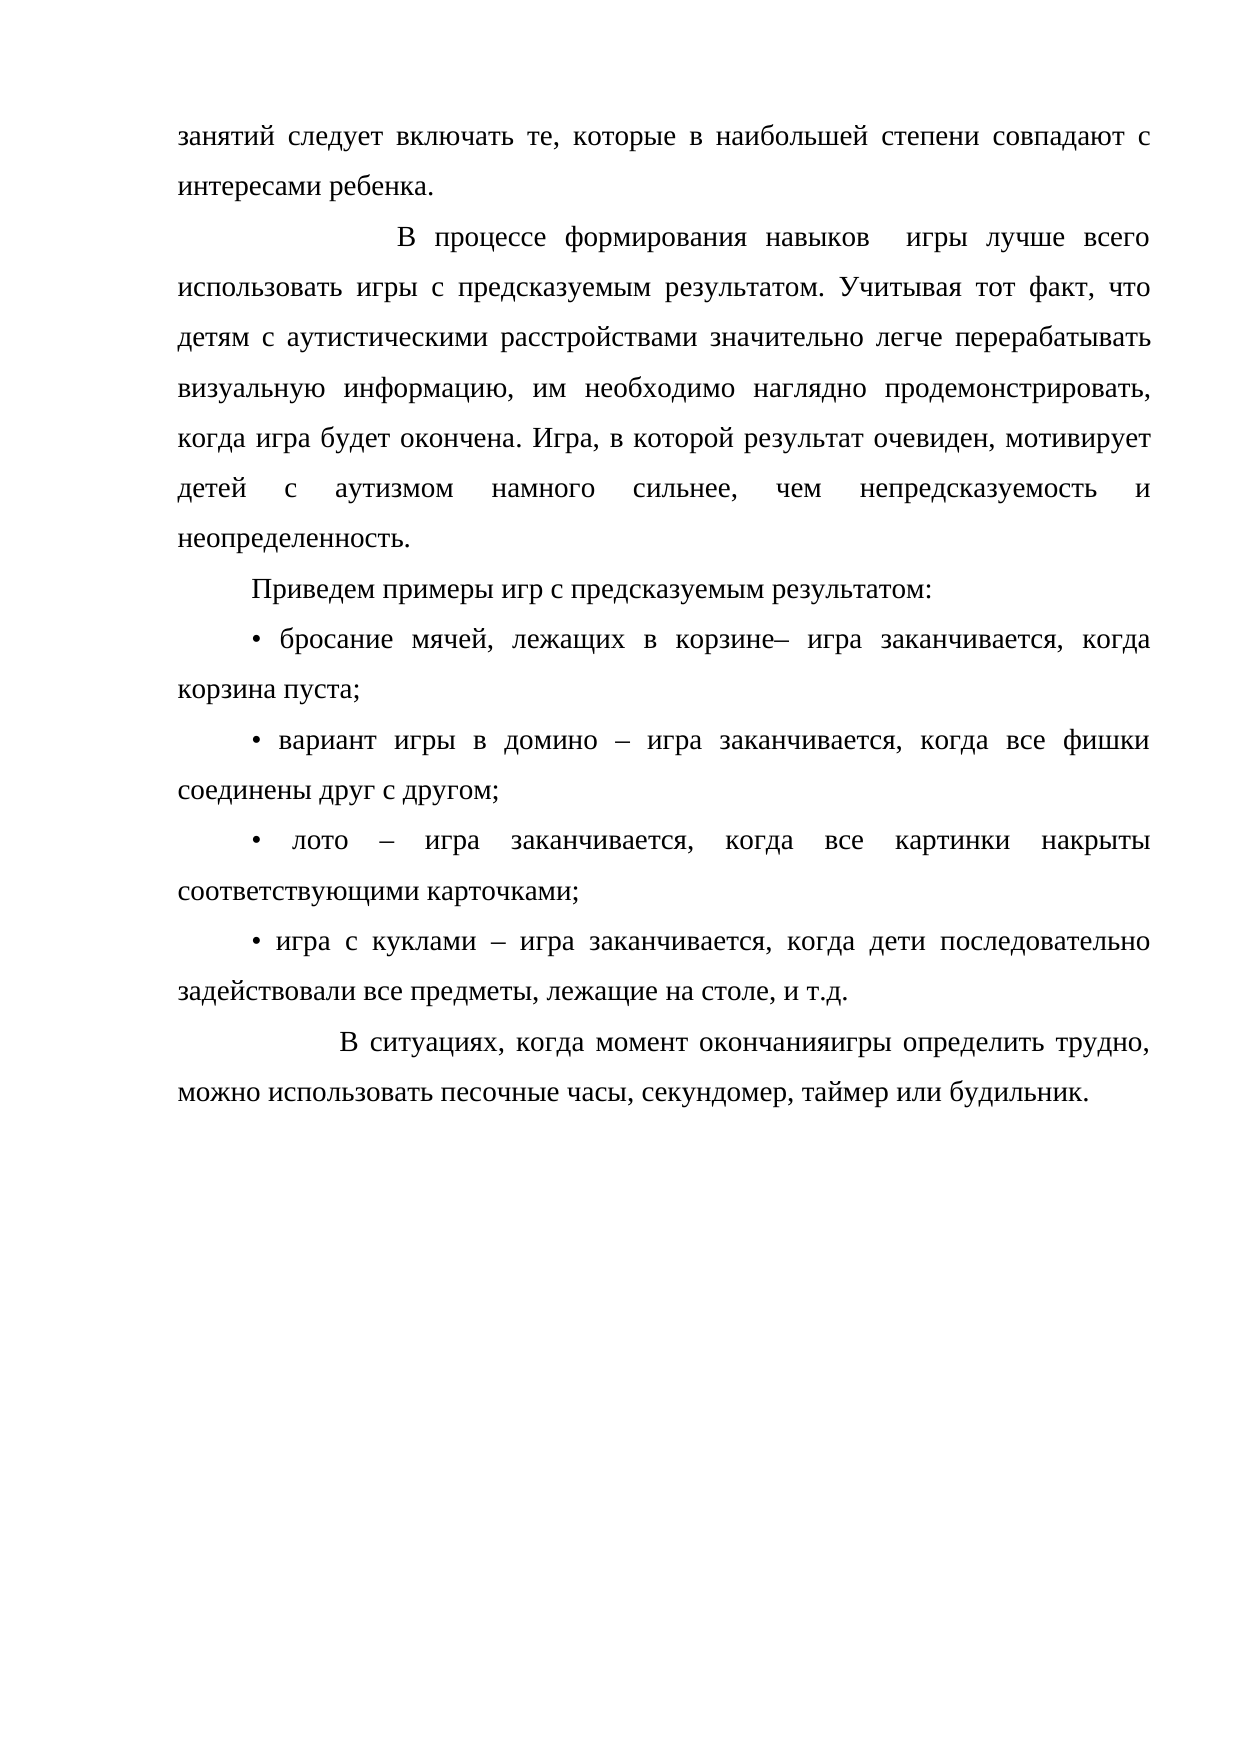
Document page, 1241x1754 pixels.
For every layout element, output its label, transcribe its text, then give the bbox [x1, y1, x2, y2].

text • вариант игры в домино – игра заканчивается, когда все фишки соединены друг с другом; [177, 722, 1152, 806]
text В ситуациях, когда момент окончанияигры определить трудно, можно использовать песочные часы, секундомер, таймер или будильник. [177, 1024, 1152, 1108]
text В процессе формирования навыков игры лучше всего использовать игры с предсказуемым результатом. Учитывая тот факт, что детям с аутистическими расстройствами значительно легче перерабатывать визуальную информацию, им необходимо наглядно продемонстрировать, когда игра будет окончена. Игра, в которой результат очевиден, мотивирует детей с аутизмом намного сильнее, чем непредсказуемость и неопределенность. [177, 219, 1152, 554]
text • бросание мячей, лежащих в корзине– игра заканчивается, когда корзина пуста; [177, 621, 1152, 705]
text Приведем примеры игр с предсказуемым результатом: [177, 571, 1152, 604]
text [177, 118, 1152, 202]
text • игра с куклами – игра заканчивается, когда дети последовательно задействовали все предметы, лежащие на столе, и т.д. [177, 923, 1152, 1007]
text • лото – игра заканчивается, когда все картинки накрыты соответствующими карточками; [177, 822, 1152, 906]
